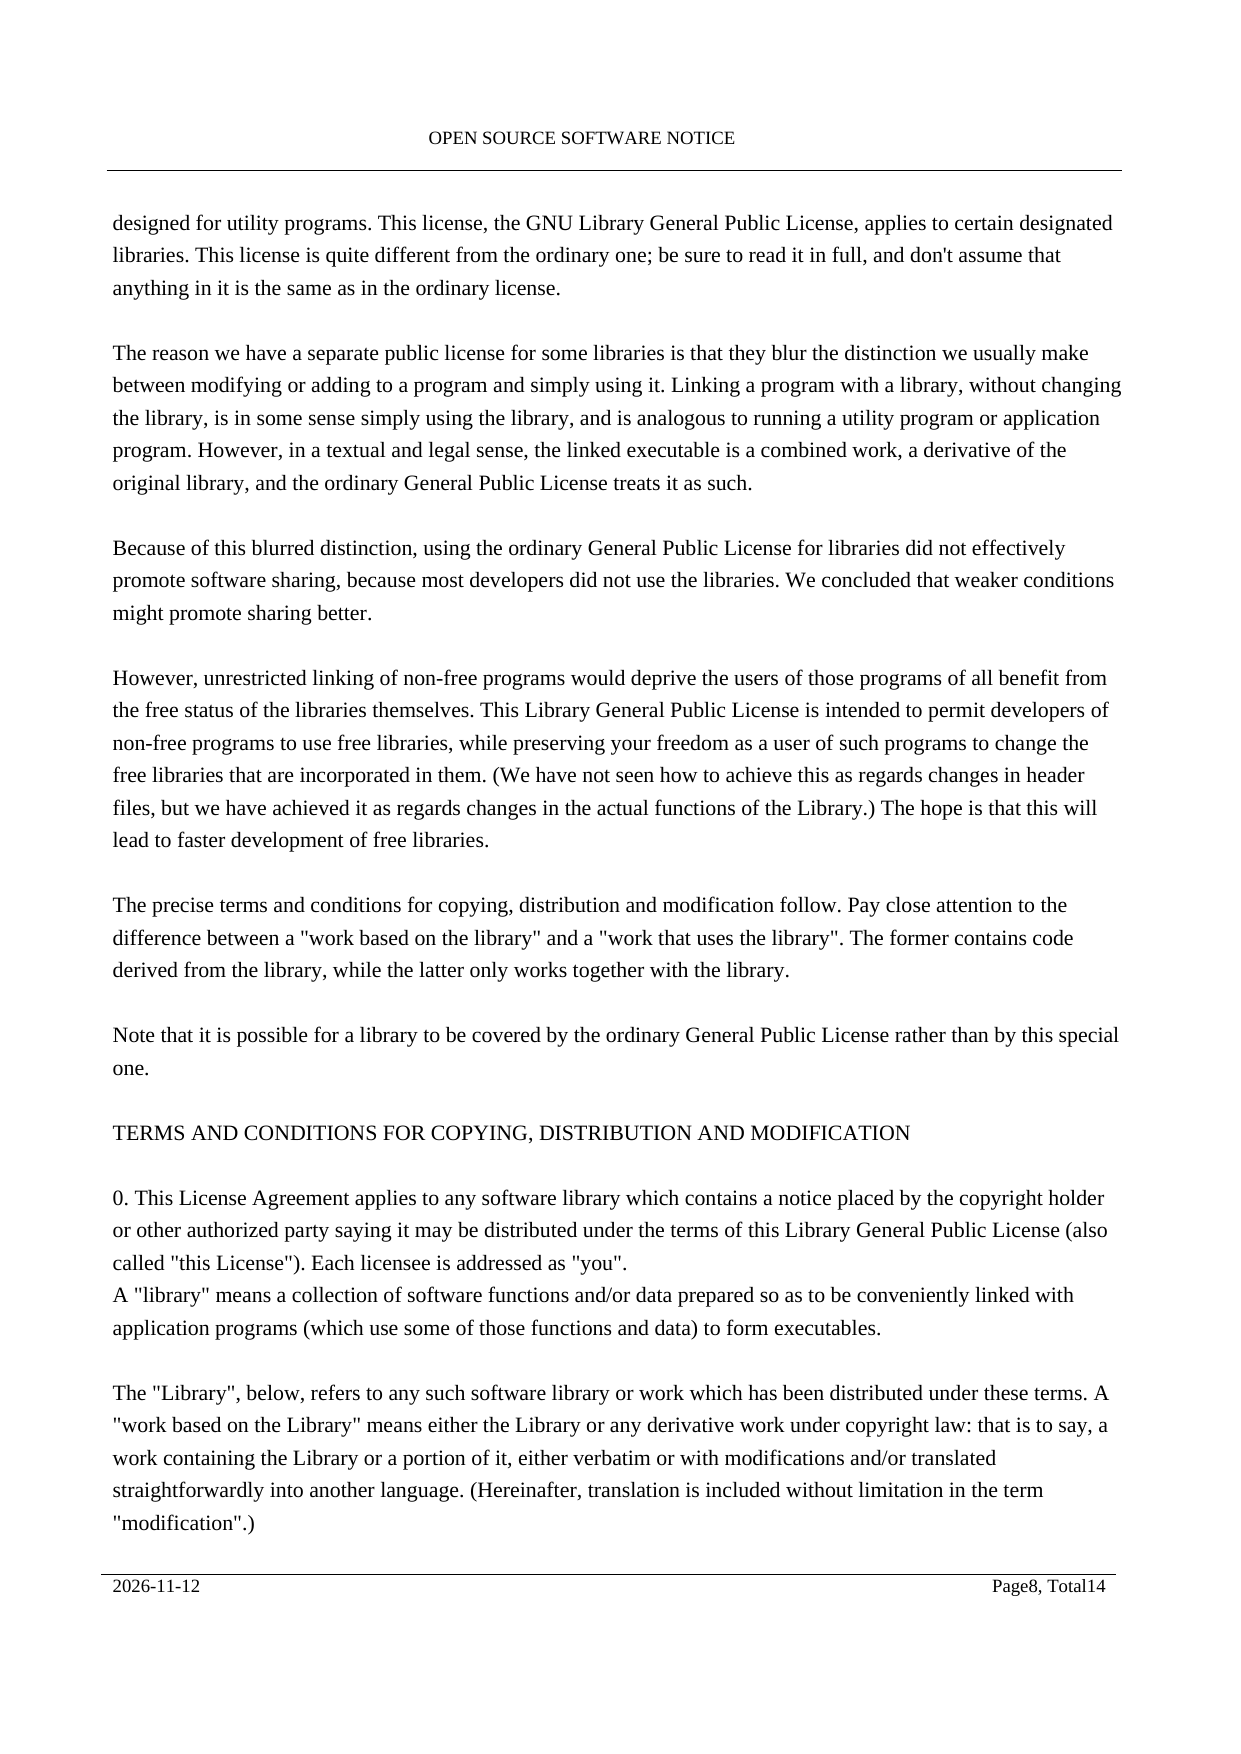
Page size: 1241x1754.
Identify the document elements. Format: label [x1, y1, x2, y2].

text [112, 206, 1128, 1539]
